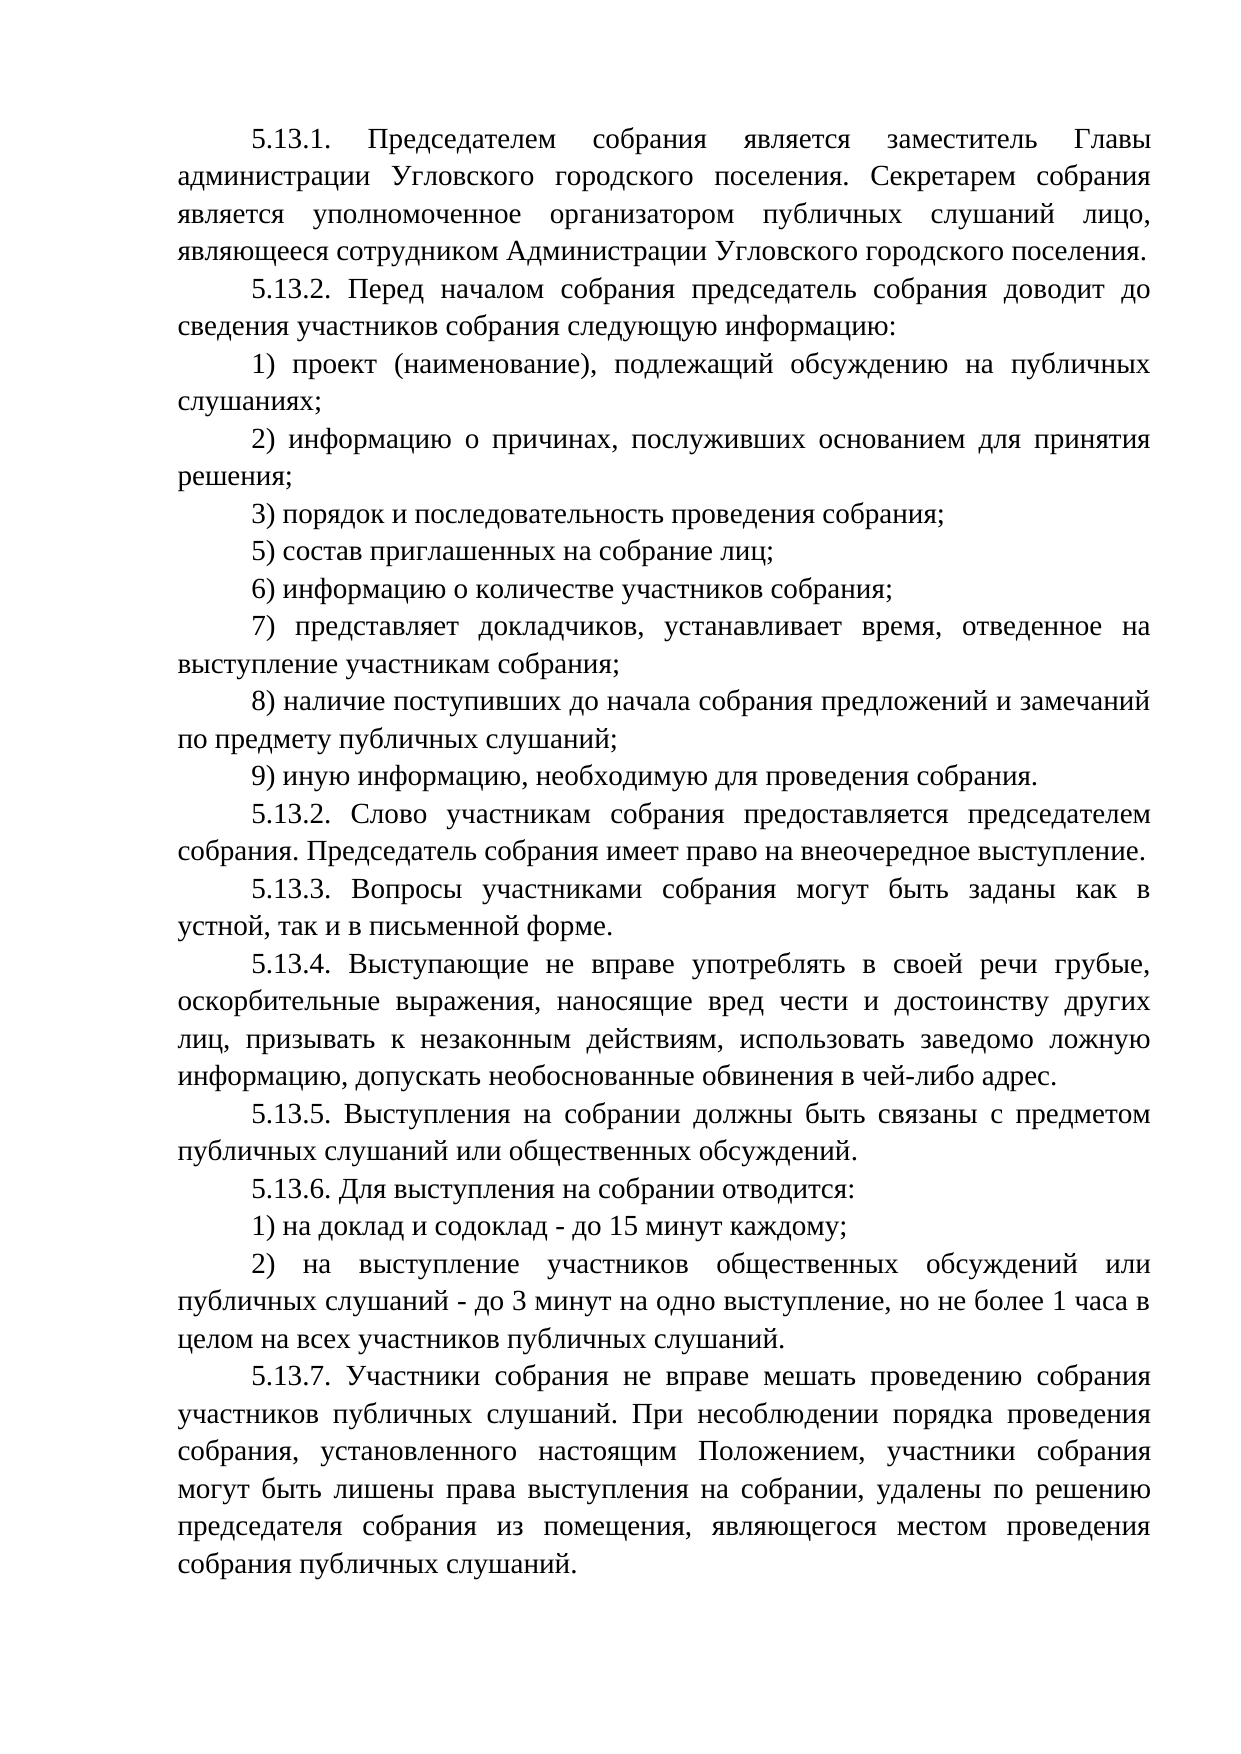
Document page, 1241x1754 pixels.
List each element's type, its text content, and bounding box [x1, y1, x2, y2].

text 5.13.5. Выступления на собрании должны быть связаны с предметом публичных слушаний или общественных обсуждений. [177, 1093, 1152, 1168]
text 6) информацию о количестве участников собрания; [177, 568, 1152, 606]
text 5.13.7. Участники собрания не вправе мешать проведению собрания участников публичных слушаний. При несоблюдении порядка проведения собрания, установленного настоящим Положением, участники собрания могут быть лишены права выступления на собрании, удалены по решению председателя собрания из помещения, являющегося местом проведения собрания публичных слушаний. [177, 1356, 1152, 1581]
text 8) наличие поступивших до начала собрания предложений и замечаний по предмету публичных слушаний; [177, 681, 1152, 756]
text 1) проект (наименование), подлежащий обсуждению на публичных слушаниях; [177, 343, 1152, 418]
text 3) порядок и последовательность проведения собрания; [177, 493, 1152, 531]
text 9) иную информацию, необходимую для проведения собрания. [177, 756, 1152, 793]
text 5.13.2. Перед началом собрания председатель собрания доводит до сведения участников собрания следующую информацию: [177, 268, 1152, 343]
text 5) состав приглашенных на собрание лиц; [177, 531, 1152, 568]
text 5.13.6. Для выступления на собрании отводится: [177, 1168, 1152, 1206]
text 5.13.2. Слово участникам собрания предоставляется председателем собрания. Председатель собрания имеет право на внеочередное выступление. [177, 793, 1152, 868]
text 2) информацию о причинах, послуживших основанием для принятия решения; [177, 418, 1152, 493]
text 1) на доклад и содоклад - до 15 минут каждому; [177, 1206, 1152, 1243]
text 5.13.4. Выступающие не вправе употреблять в своей речи грубые, оскорбительные выражения, наносящие вред чести и достоинству других лиц, призывать к незаконным действиям, использовать заведомо ложную информацию, допускать необоснованные обвинения в чей-либо адрес. [177, 943, 1152, 1093]
text 5.13.3. Вопросы участниками собрания могут быть заданы как в устной, так и в письменной форме. [177, 868, 1152, 943]
text 5.13.1. Председателем собрания является заместитель Главы администрации Угловского городского поселения. Секретарем собрания является уполномоченное организатором публичных слушаний лицо, являющееся сотрудником Администрации Угловского городского поселения. [177, 118, 1152, 268]
text 7) представляет докладчиков, устанавливает время, отведенное на выступление участникам собрания; [177, 606, 1152, 681]
text 2) на выступление участников общественных обсуждений или публичных слушаний - до 3 минут на одно выступление, но не более 1 часа в целом на всех участников публичных слушаний. [177, 1243, 1152, 1356]
